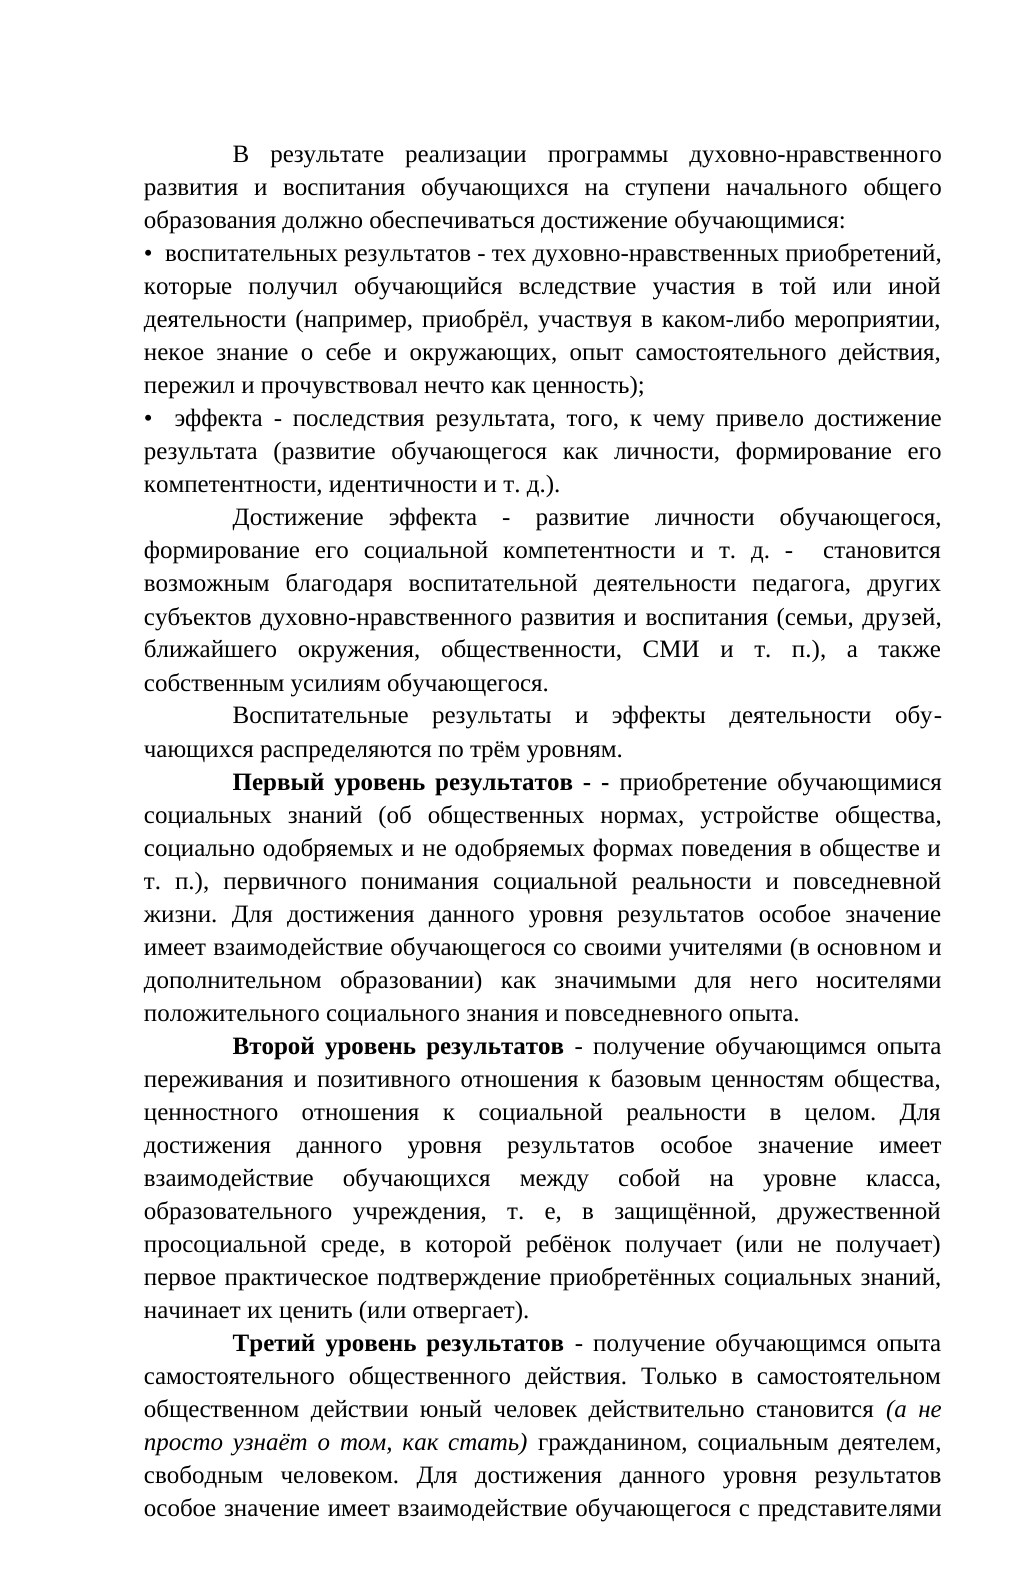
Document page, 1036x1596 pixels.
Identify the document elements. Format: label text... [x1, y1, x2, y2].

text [144, 1328, 942, 1522]
text Второй уровень результатов - получение обучающимся опыта переживания и позитивного отношения к базовым ценностям общества, ценностного отношения к социальной реальности в целом. Для достижения данного уровня результатов особое значение имеет взаимодействие обучающихся между собой на уровне класса, образовательного учреждения, т. е, в защищённой, дружественной просоциальной среде, в которой ребёнок получает (или не получает) первое практическое подтверждение приобретённых социальных знаний, начинает их ценить (или отвергает). [144, 1031, 942, 1324]
text • воспитательных результатов - тех духовно-нравственных приобретений, которые получил обучающийся вследствие участия в той или иной деятельности (например, приобрёл, участвуя в каком-либо мероприятии, некое знание о себе и окружающих, опыт самостоятельного действия, пережил и прочувствовал нечто как ценность); [144, 238, 942, 399]
text Достижение эффекта - развитие личности обучающегося, формирование его социальной компетентности и т. д. - становится возможным благодаря воспитательной деятельности педагога, других субъектов духовно-нравственного развития и воспитания (семьи, друзей, ближайшего окружения, общественности, СМИ и т. п.), а также собственным усилиям обучающегося. [144, 502, 942, 696]
text В результате реализации программы духовно-нравственного развития и воспитания обучающихся на ступени начального общего образования должно обеспечиваться достижение обучающимися: [144, 139, 942, 234]
text Первый уровень результатов - - приобретение обучающимися социальных знаний (об общественных нормах, устройстве общества, социально одобряемых и не одобряемых формах поведения в обществе и т. п.), первичного понимания социальной реальности и повседневной жизни. Для достижения данного уровня результатов особое значение имеет взаимодействие обучающегося со своими учителями (в основном и дополнительном образовании) как значимыми для него носителями положительного социального знания и повседневного опыта. [144, 767, 942, 1027]
text Воспитательные результаты и эффекты деятельности обучающихся распределяются по трём уровням. [144, 701, 942, 762]
text • эффекта - последствия результата, того, к чему привело достижение результата (развитие обучающегося как личности, формирование его компетентности, идентичности и т. д.). [144, 403, 942, 498]
